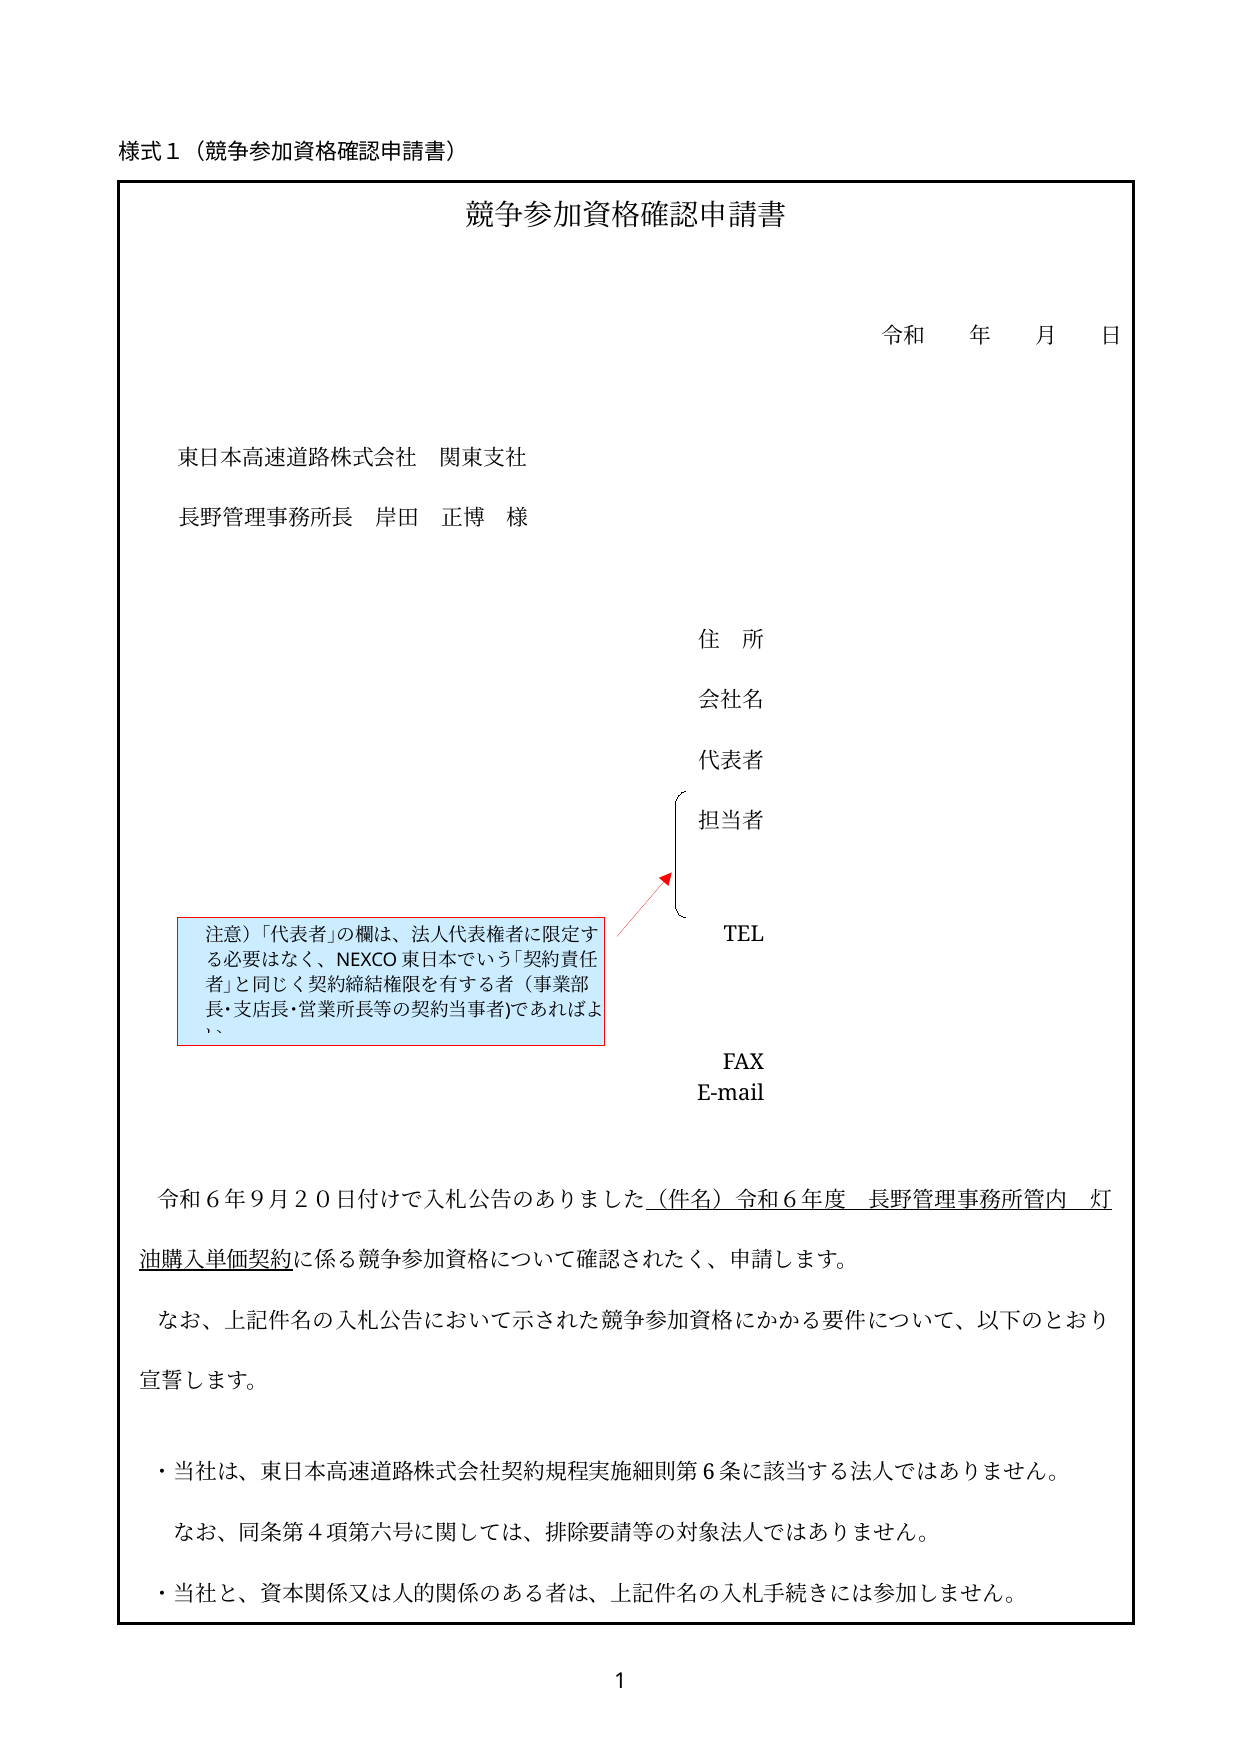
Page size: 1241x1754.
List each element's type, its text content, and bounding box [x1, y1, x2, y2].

subtitle 様式１（競争参加資格確認申請書） [118, 119, 1122, 180]
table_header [120, 183, 1132, 1622]
